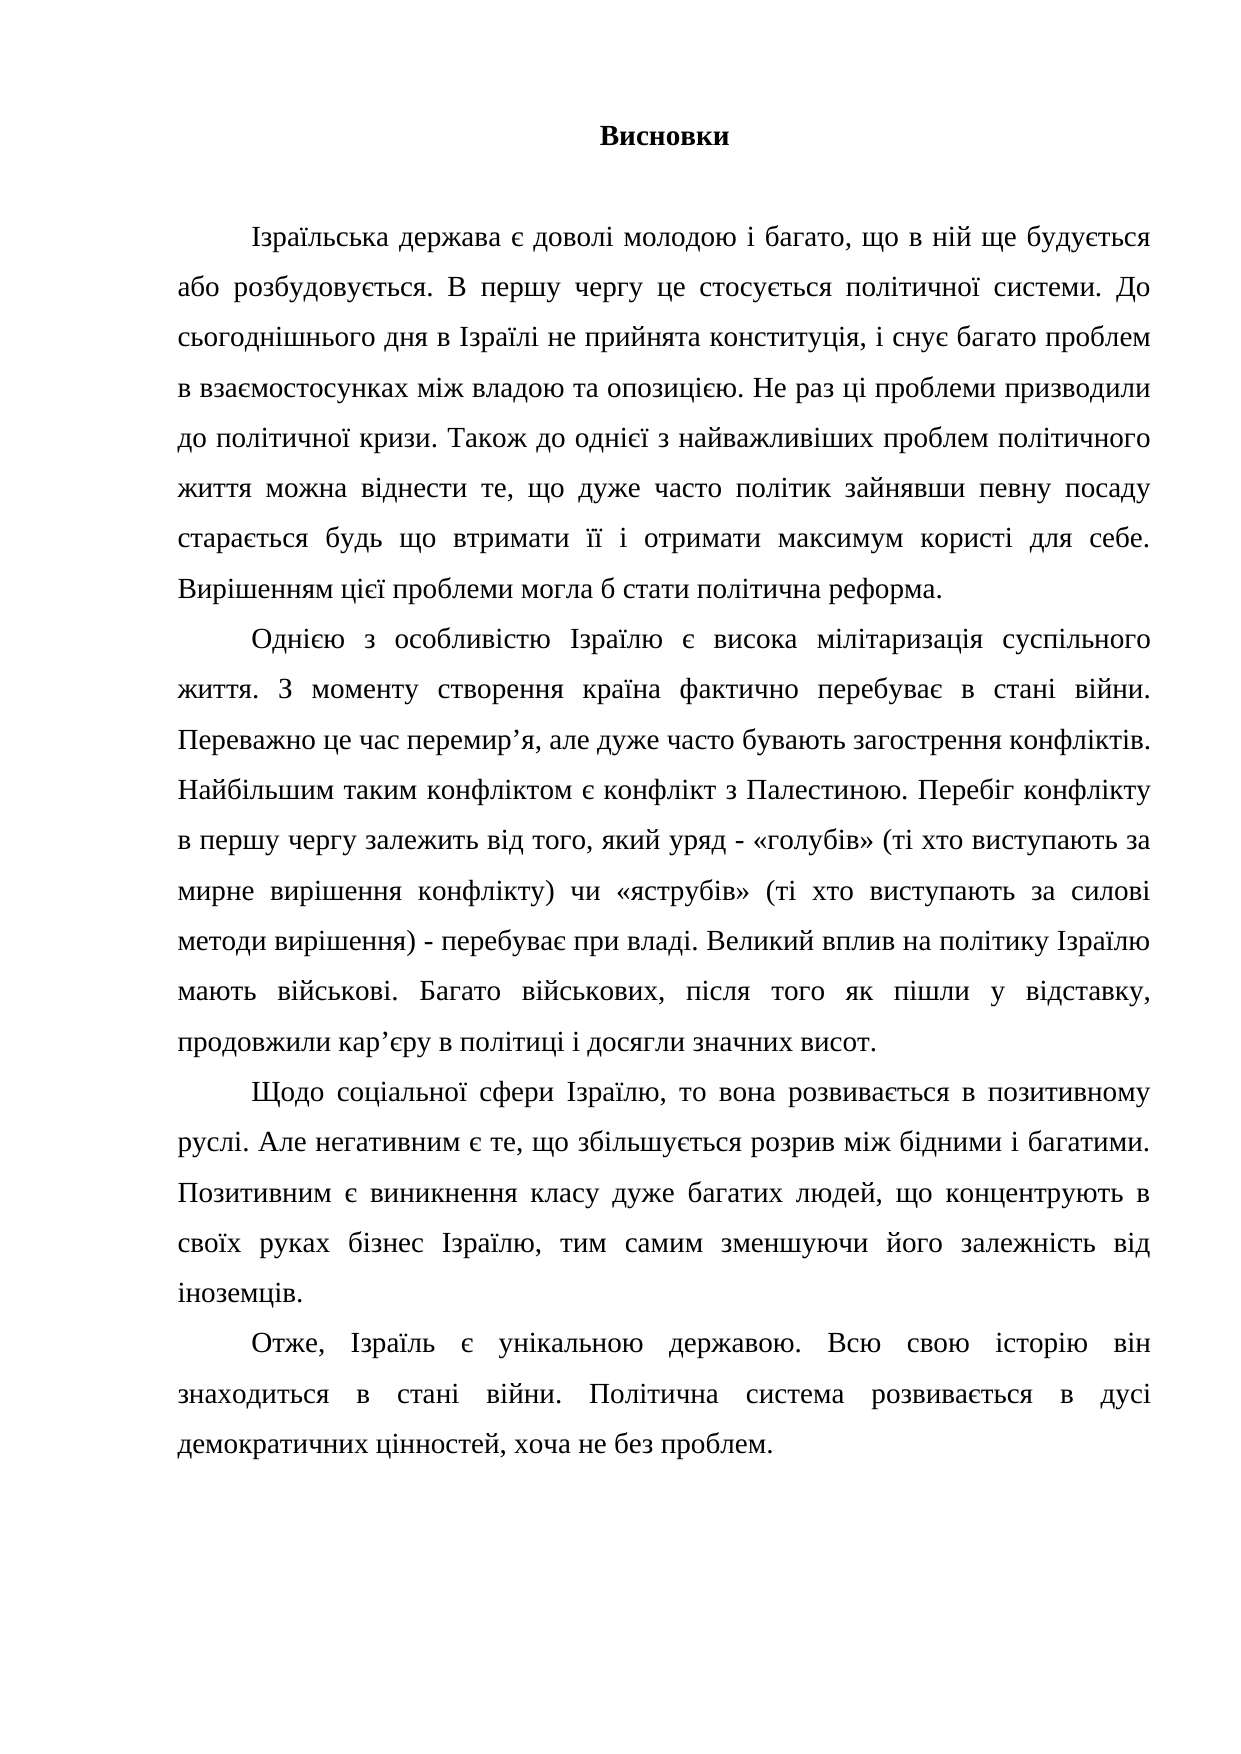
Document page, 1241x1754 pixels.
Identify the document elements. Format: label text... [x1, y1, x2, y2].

text Отже, Ізраїль є унікальною державою. Всю свою історію він знаходиться в стані війни. Політична система розвивається в дусі демократичних цінностей, хоча не без проблем. [177, 1326, 1152, 1460]
text Ізраїльська держава є доволі молодою і багато, що в ній ще будується або розбудовується. В першу чергу це стосується політичної системи. До сьогоднішнього дня в Ізраїлі не прийнята конституція, і снує багато проблем в взаємостосунках між владою та опозицією. Не раз ці проблеми призводили до політичної кризи. Також до однієї з найважливіших проблем політичного життя можна віднести те, що дуже часто політик зайнявши певну посаду старається будь що втримати її і отримати максимум користі для себе. Вирішенням цієї проблеми могла б стати політична реформа. [177, 219, 1152, 604]
text Однією з особливістю Ізраїлю є висока мілітаризація суспільного життя. З моменту створення країна фактично перебуває в стані війни. Переважно це час перемир’я, але дуже часто бувають загострення конфліктів. Найбільшим таким конфліктом є конфлікт з Палестиною. Перебіг конфлікту в першу чергу залежить від того, який уряд - «голубів» (ті хто виступають за мирне вирішення конфлікту) чи «яструбів» (ті хто виступають за силові методи вирішення) - перебуває при владі. Великий вплив на політику Ізраїлю мають військові. Багато військових, після того як пішли у відставку, продовжили кар’єру в політиці і досягли значних висот. [177, 621, 1152, 1057]
subtitle Висновки [177, 118, 1152, 152]
text Щодо соціальної сфери Ізраїлю, то вона розвивається в позитивному руслі. Але негативним є те, що збільшується розрив між бідними і багатими. Позитивним є виникнення класу дуже багатих людей, що концентрують в своїх руках бізнес Ізраїлю, тим самим зменшуючи його залежність від іноземців. [177, 1074, 1152, 1309]
